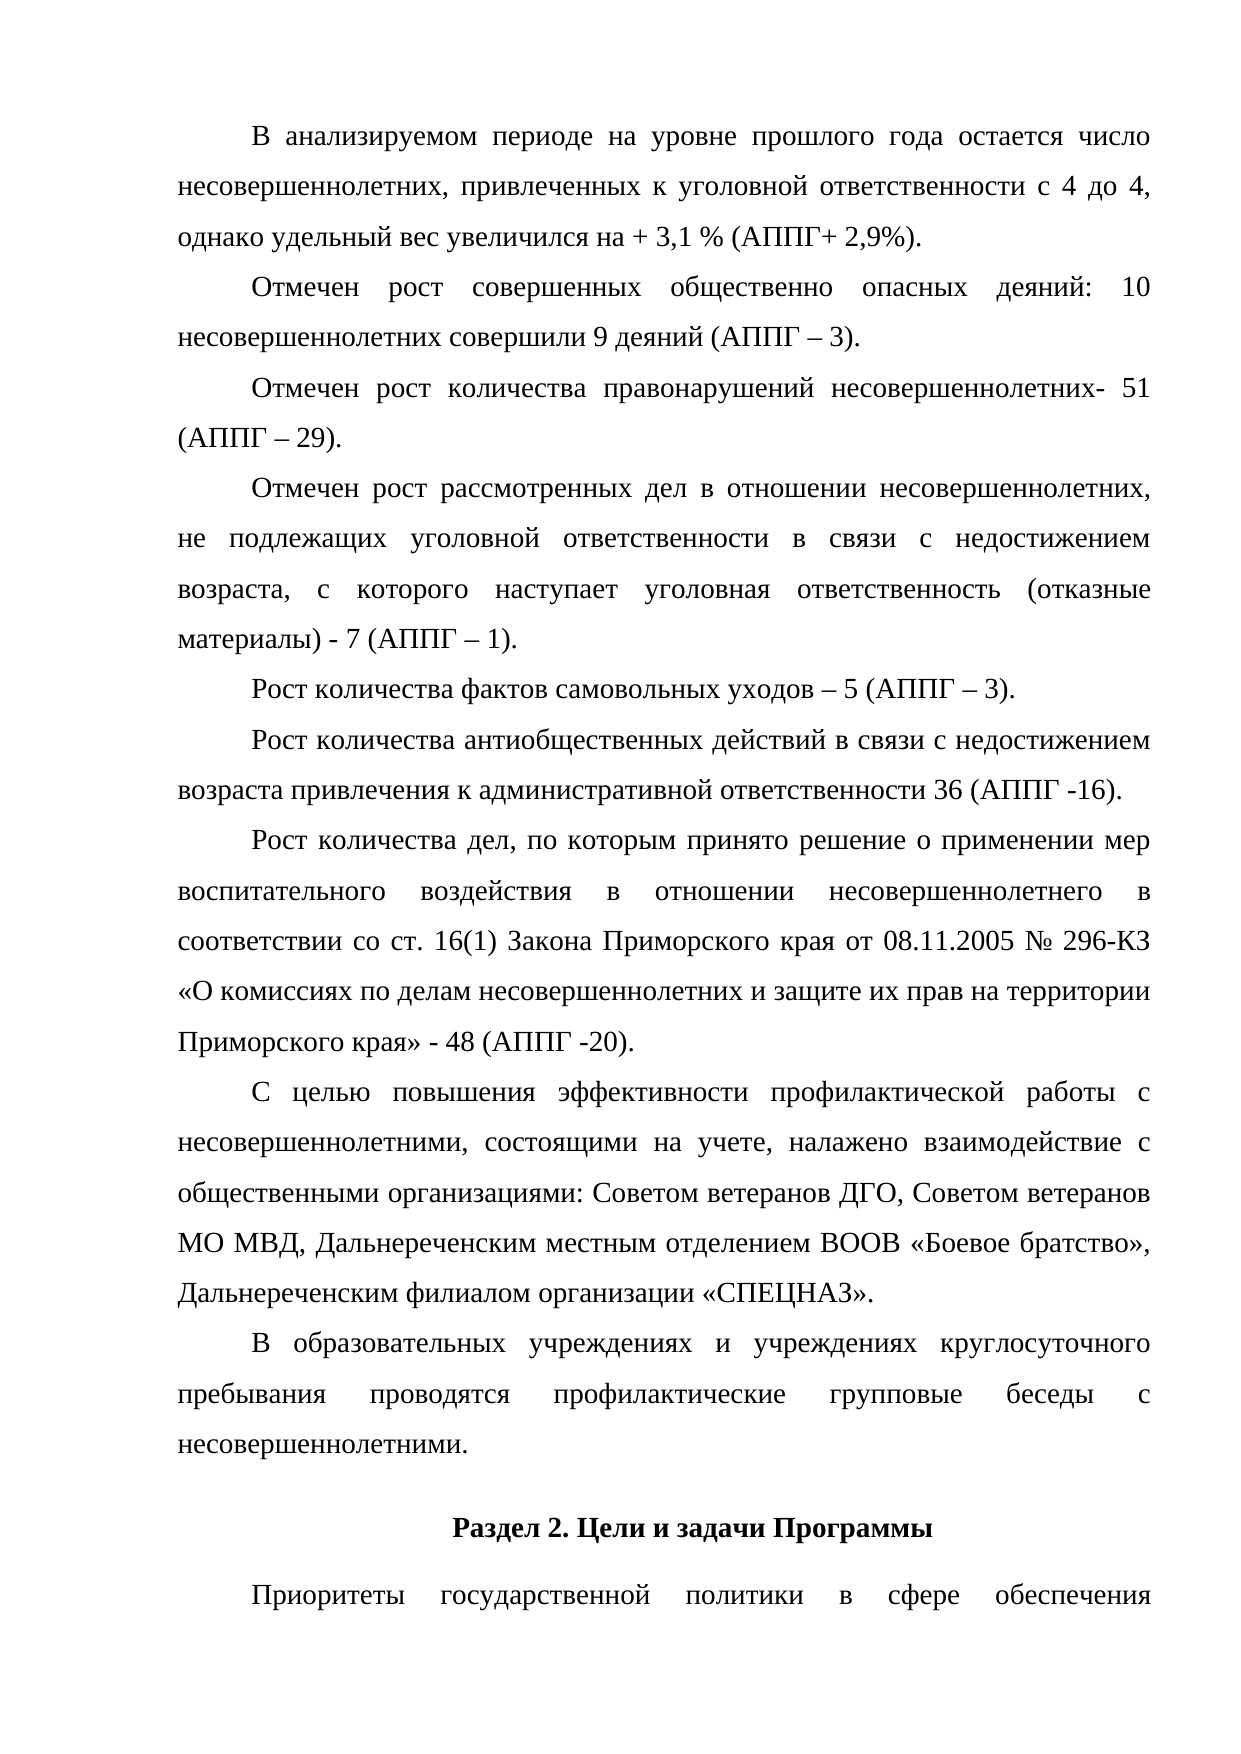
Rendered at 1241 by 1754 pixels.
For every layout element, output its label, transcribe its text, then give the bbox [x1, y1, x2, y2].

text Отмечен рост количества правонарушений несовершеннолетних- 51 (АППГ – 29). [177, 370, 1152, 453]
text С целью повышения эффективности профилактической работы с несовершеннолетними, состоящими на учете, налажено взаимодействие с общественными организациями: Советом ветеранов ДГО, Советом ветеранов МО МВД, Дальнереченским местным отделением ВООВ «Боевое братство», Дальнереченским филиалом организации «СПЕЦНАЗ». [177, 1074, 1152, 1309]
text Рост количества антиобщественных действий в связи с недостижением возраста привлечения к административной ответственности 36 (АППГ -16). [177, 722, 1152, 806]
text Отмечен рост рассмотренных дел в отношении несовершеннолетних, не подлежащих уголовной ответственности в связи с недостижением возраста, с которого наступает уголовная ответственность (отказные материалы) - 7 (АППГ – 1). [177, 470, 1152, 655]
text В образовательных учреждениях и учреждениях круглосуточного пребывания проводятся профилактические групповые беседы с несовершеннолетними. [177, 1326, 1152, 1460]
text Рост количества дел, по которым принято решение о применении мер воспитательного воздействия в отношении несовершеннолетнего в соответствии со ст. 16(1) Закона Приморского края от 08.11.2005 № 296-КЗ «О комиссиях по делам несовершеннолетних и защите их прав на территории Приморского края» - 48 (АППГ -20). [177, 822, 1152, 1057]
text Отмечен рост совершенных общественно опасных деяний: 10 несовершеннолетних совершили 9 деяний (АППГ – 3). [177, 269, 1152, 353]
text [177, 1577, 1152, 1611]
text Рост количества фактов самовольных уходов – 5 (АППГ – 3). [177, 672, 1152, 705]
text В анализируемом периоде на уровне прошлого года остается число несовершеннолетних, привлеченных к уголовной ответственности с 4 до 4, однако удельный вес увеличился на + 3,1 % (АППГ+ 2,9%). [177, 118, 1152, 252]
title Раздел 2. Цели и задачи Программы [177, 1510, 1152, 1544]
